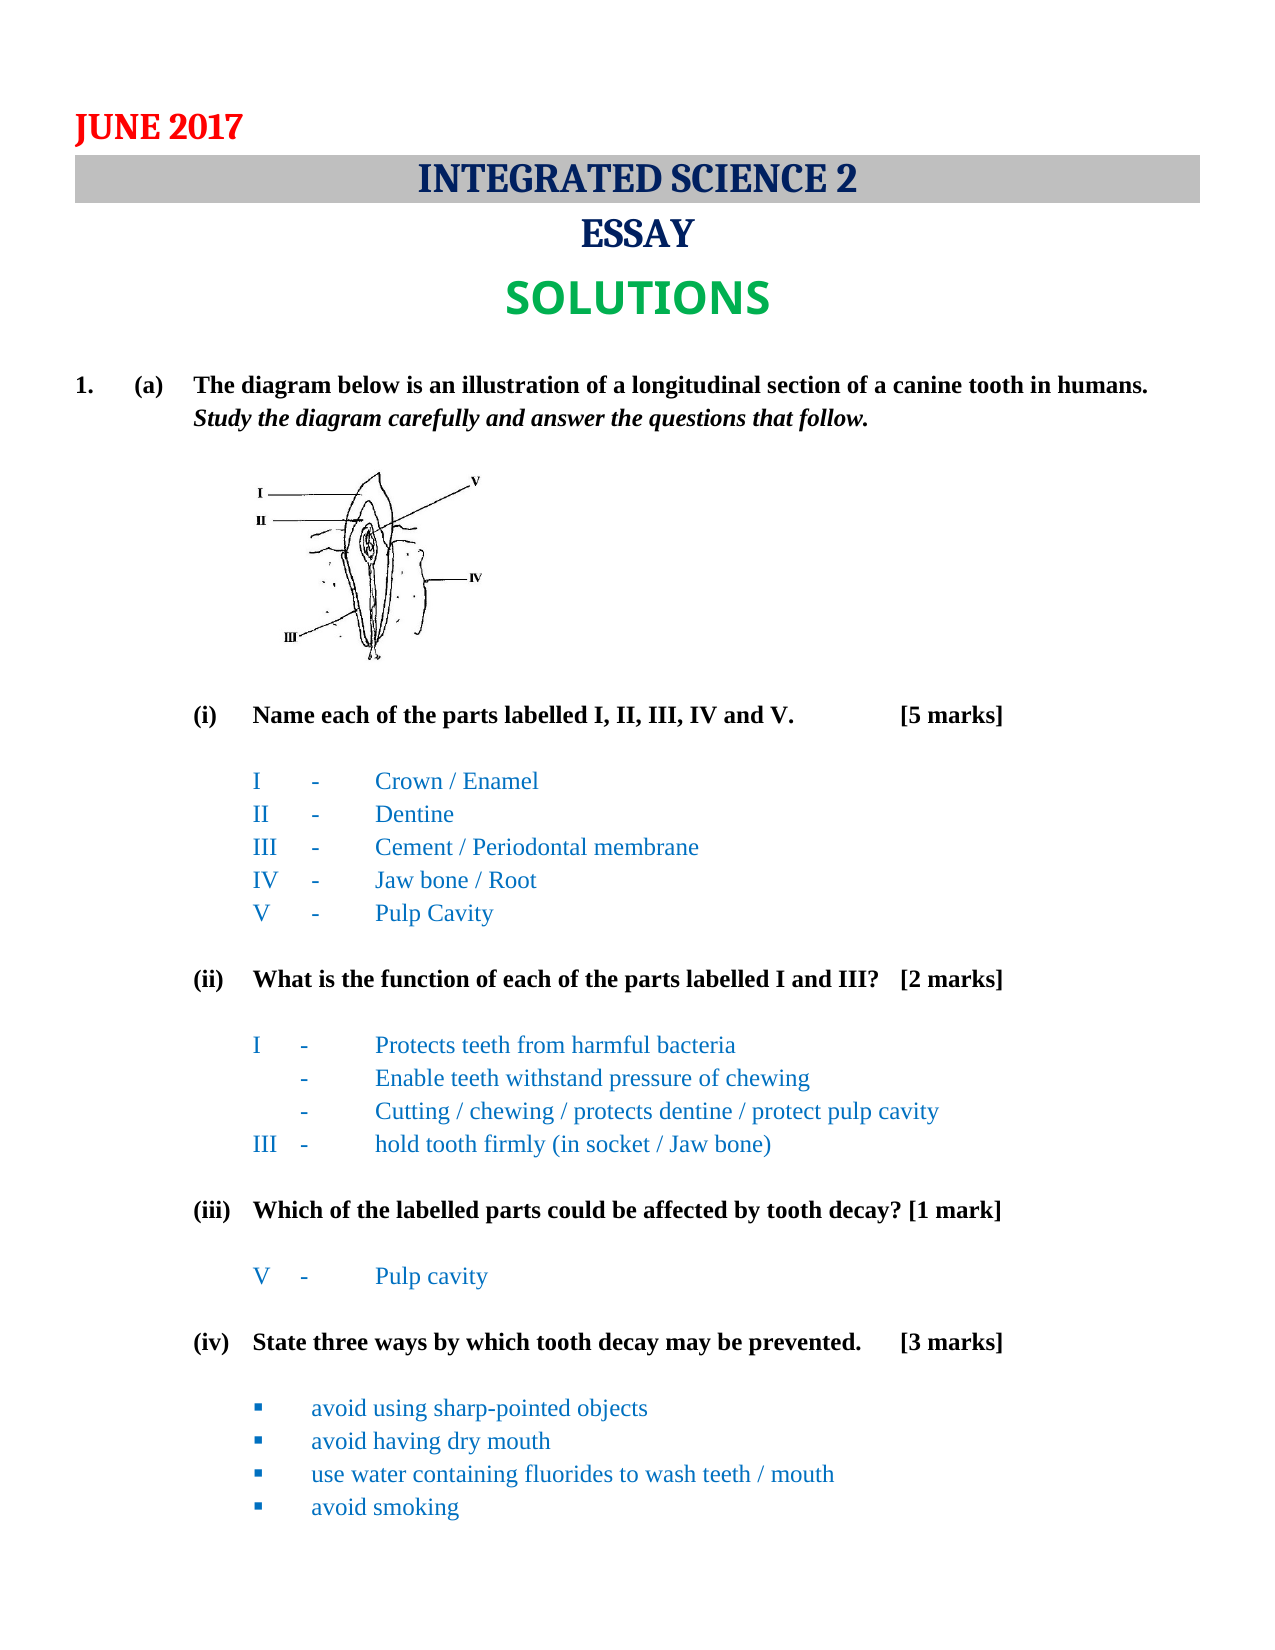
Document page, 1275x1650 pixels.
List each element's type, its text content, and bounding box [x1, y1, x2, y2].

list - Cutting / chewing / protects dentine / protect pulp cavity [252, 1096, 1200, 1125]
list Which of the labelled parts could be affected by tooth decay? [1 mark] [193, 1195, 1200, 1224]
subtitle JUNE 2017 [75, 106, 1200, 149]
list What is the function of each of the parts labelled I and III? [2 marks] [193, 964, 1200, 993]
list III - hold tooth firmly (in socket / Jaw bone) [252, 1129, 1200, 1158]
list V - Pulp cavity [252, 1261, 1200, 1290]
list avoid using sharp-pointed objects [252, 1393, 1200, 1422]
list III - Cement / Periodontal membrane [252, 832, 1200, 861]
list - Enable teeth withstand pressure of chewing [252, 1063, 1200, 1092]
list IV - Jaw bone / Root [252, 865, 1200, 894]
list Name each of the parts labelled I, II, III, IV and V. [5 marks] [193, 700, 1200, 729]
list avoid having dry mouth [252, 1426, 1200, 1455]
subtitle INTEGRATED SCIENCE 2 [75, 155, 1200, 203]
list Study the diagram carefully and answer the questions that follow. [193, 403, 1200, 432]
subtitle ESSAY [75, 210, 1200, 258]
picture [252, 469, 482, 663]
subtitle SOLUTIONS [75, 265, 1200, 328]
list II - Dentine [252, 799, 1200, 828]
list avoid smoking [252, 1492, 1200, 1521]
list State three ways by which tooth decay may be prevented. [3 marks] [193, 1327, 1200, 1356]
list (a) The diagram below is an illustration of a longitudinal section of a canine tooth in humans. [75, 370, 1200, 399]
list I - Crown / Enamel [252, 766, 1200, 795]
list V - Pulp Cavity [252, 898, 1200, 927]
list use water containing fluorides to wash teeth / mouth [252, 1459, 1200, 1488]
list I - Protects teeth from harmful bacteria [252, 1030, 1200, 1059]
